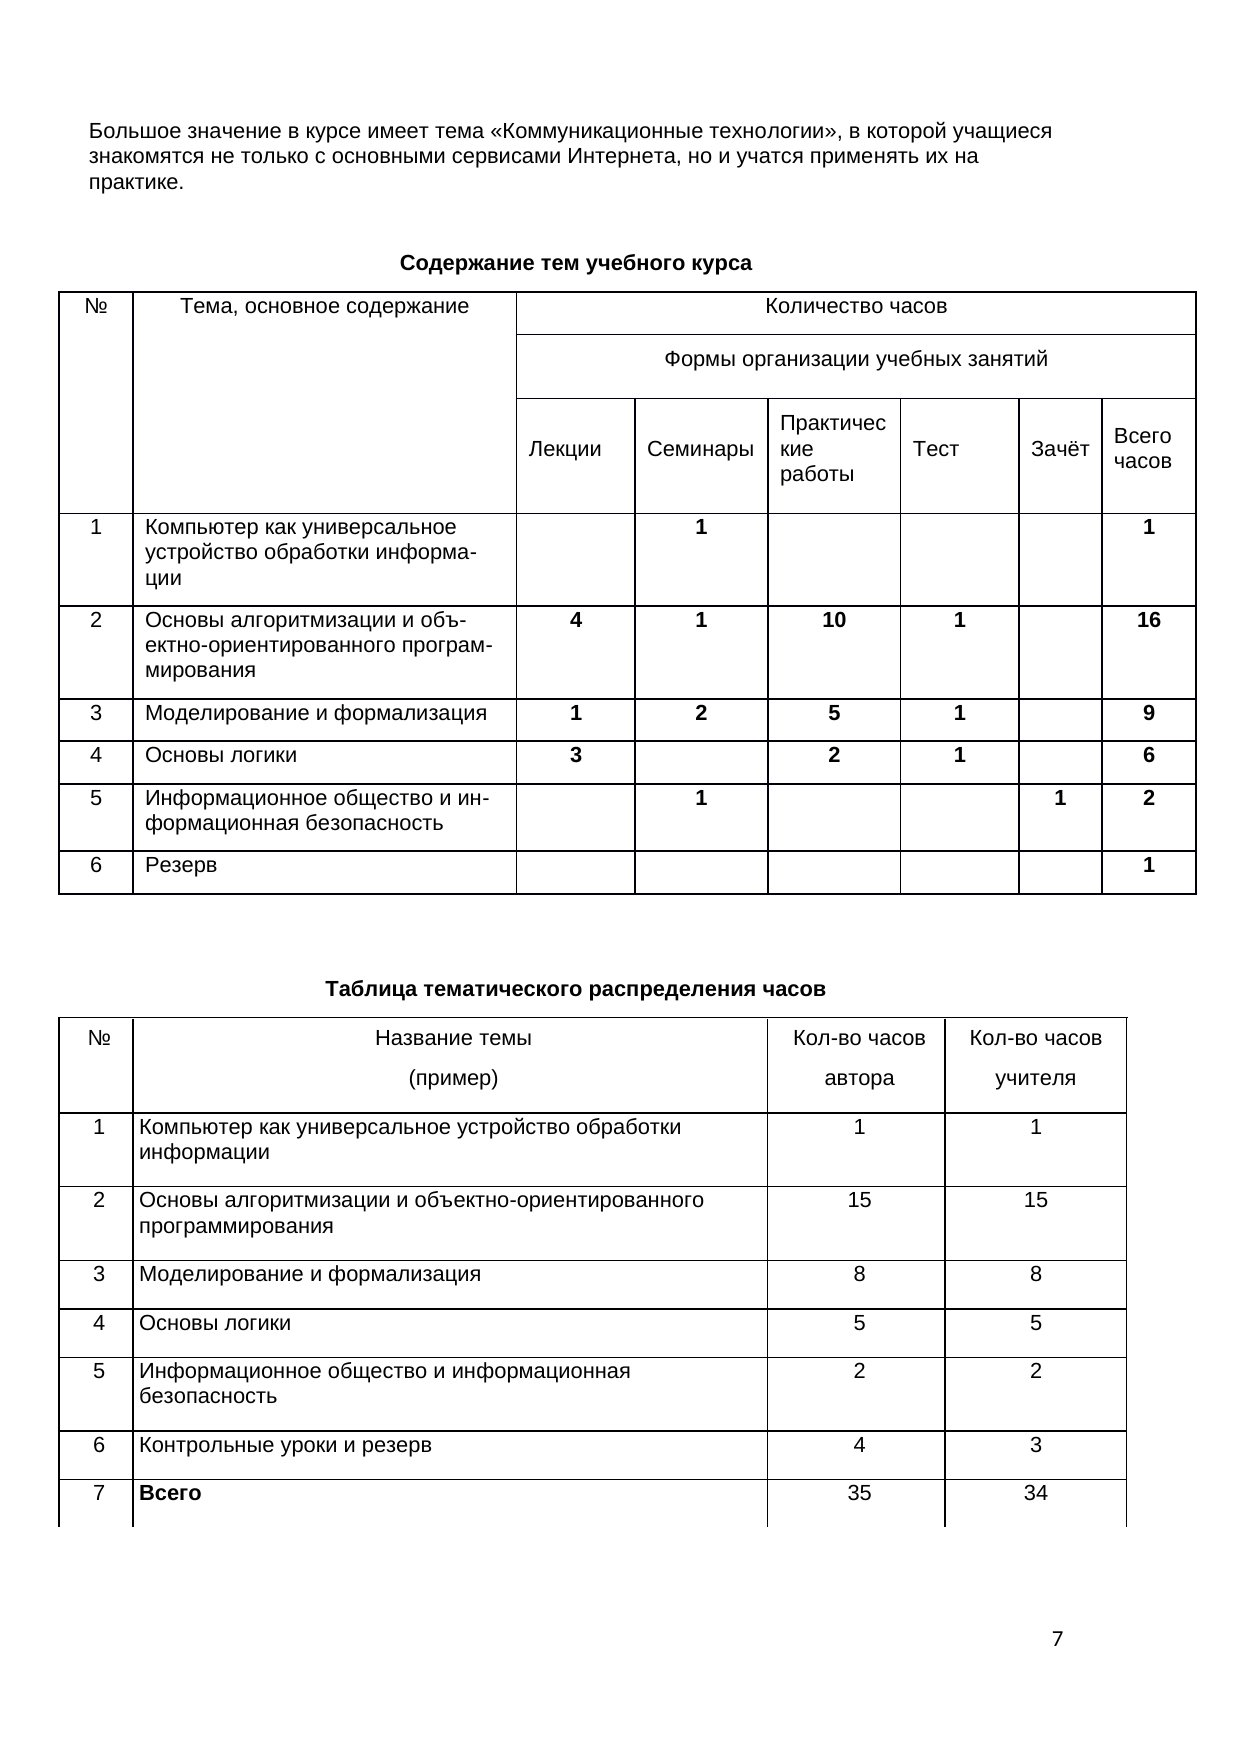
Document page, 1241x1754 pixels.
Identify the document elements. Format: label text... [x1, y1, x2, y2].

table_header Кол-во часов учителя [946, 1018, 1126, 1112]
table_cell Основы алгоритмизации и объектно-ориентированного программирования [134, 1187, 767, 1259]
table_cell Формы организации учебных занятий [517, 335, 1195, 398]
table_cell Информационное общество и информационная безопасность [134, 785, 516, 850]
table_header Тема, основное содержание [134, 293, 516, 512]
table_cell 16 [1103, 607, 1195, 698]
table_cell 1 [1020, 785, 1101, 850]
table_cell [901, 852, 1018, 893]
table_header Количество часов [517, 293, 1195, 333]
text Таблица тематического распределения часов [89, 976, 1063, 1001]
table_cell Практические работы [769, 399, 900, 512]
table_cell Основы логики [134, 742, 516, 783]
table_cell 4 [60, 1310, 132, 1356]
text Большое значение в курсе имеет тема «Коммуникационные технологии», в которой учащиеся знакомятся не только с основными сервисами Интернета, но и учатся применять их на практике. [89, 118, 1063, 194]
table_cell 10 [769, 607, 900, 698]
table_cell 15 [768, 1187, 944, 1259]
table_cell [901, 785, 1018, 850]
table_cell [636, 852, 767, 893]
table_cell 1 [1103, 514, 1195, 605]
table_cell 2 [60, 1187, 132, 1259]
table_cell 4 [60, 742, 132, 783]
table_header № [60, 1018, 133, 1112]
table_cell 9 [1103, 700, 1195, 740]
table_cell 1 [901, 607, 1018, 698]
table_cell [1020, 514, 1101, 605]
table_cell Информационное общество и информационная безопасность [134, 1358, 767, 1430]
table_cell [517, 785, 634, 850]
table_cell Всего часов [1103, 399, 1195, 512]
table_cell 3 [946, 1432, 1126, 1478]
table_cell Всего [134, 1480, 767, 1527]
table_cell 5 [769, 700, 900, 740]
table_cell 4 [768, 1432, 944, 1478]
table_cell Компьютер как универсальное устройство обработки информации [134, 514, 516, 605]
table_cell 1 [901, 700, 1018, 740]
table_cell [517, 514, 634, 605]
table_cell 1 [636, 785, 767, 850]
table_cell 2 [60, 607, 132, 698]
table_cell 6 [60, 1432, 132, 1478]
table_cell 1 [636, 514, 767, 605]
table_cell 5 [60, 1358, 132, 1430]
table_cell 6 [1103, 742, 1195, 783]
table_cell 1 [1103, 852, 1195, 893]
table_cell 2 [636, 700, 767, 740]
table_cell Резерв [134, 852, 516, 893]
table_cell 15 [946, 1187, 1126, 1259]
table_cell 6 [60, 852, 132, 893]
table_cell 4 [517, 607, 634, 698]
table_cell [769, 852, 900, 893]
table_cell 2 [1103, 785, 1195, 850]
table_cell 1 [60, 514, 132, 605]
table_cell [636, 742, 767, 783]
table_cell 8 [768, 1261, 944, 1308]
table_cell [1020, 700, 1101, 740]
table_cell 1 [60, 1114, 132, 1186]
table_cell 34 [946, 1480, 1126, 1527]
table_cell 8 [946, 1261, 1126, 1308]
table_cell 35 [768, 1480, 944, 1527]
table_cell Моделирование и формализация [134, 700, 516, 740]
table_cell 1 [517, 700, 634, 740]
table_cell 1 [946, 1114, 1126, 1186]
table_cell [769, 514, 900, 605]
table_cell [769, 785, 900, 850]
table_cell 3 [517, 742, 634, 783]
table_cell 5 [60, 785, 132, 850]
table_cell Зачёт [1020, 399, 1101, 512]
table_cell Компьютер как универсальное устройство обработки информации [134, 1114, 767, 1186]
table_cell 1 [636, 607, 767, 698]
table_cell [517, 852, 634, 893]
table_cell Основы логики [134, 1310, 767, 1356]
text Содержание тем учебного курса [89, 250, 1063, 275]
table_cell [1020, 607, 1101, 698]
table_cell 7 [60, 1480, 132, 1527]
table_header Кол-во часов автора [768, 1018, 945, 1112]
table_cell Лекции [517, 399, 634, 512]
table_cell 1 [901, 742, 1018, 783]
table_cell 5 [768, 1310, 944, 1356]
table_cell 2 [768, 1358, 944, 1430]
table_cell Моделирование и формализация [134, 1261, 767, 1308]
table_cell [1020, 852, 1101, 893]
table_cell 1 [768, 1114, 944, 1186]
table_cell 2 [769, 742, 900, 783]
table_cell 3 [60, 700, 132, 740]
table_cell Семинары [636, 399, 767, 512]
table_cell 5 [946, 1310, 1126, 1356]
table_cell Тест [901, 399, 1018, 512]
table_cell 2 [946, 1358, 1126, 1430]
table_cell 3 [60, 1261, 132, 1308]
table_cell Контрольные уроки и резерв [134, 1432, 767, 1478]
table_cell [1020, 742, 1101, 783]
table_cell Основы алгоритмизации и объектно-ориентированного программирования [134, 607, 516, 698]
table_cell [901, 514, 1018, 605]
table_header № [60, 293, 132, 512]
table_header Название темы (пример) [134, 1018, 767, 1112]
